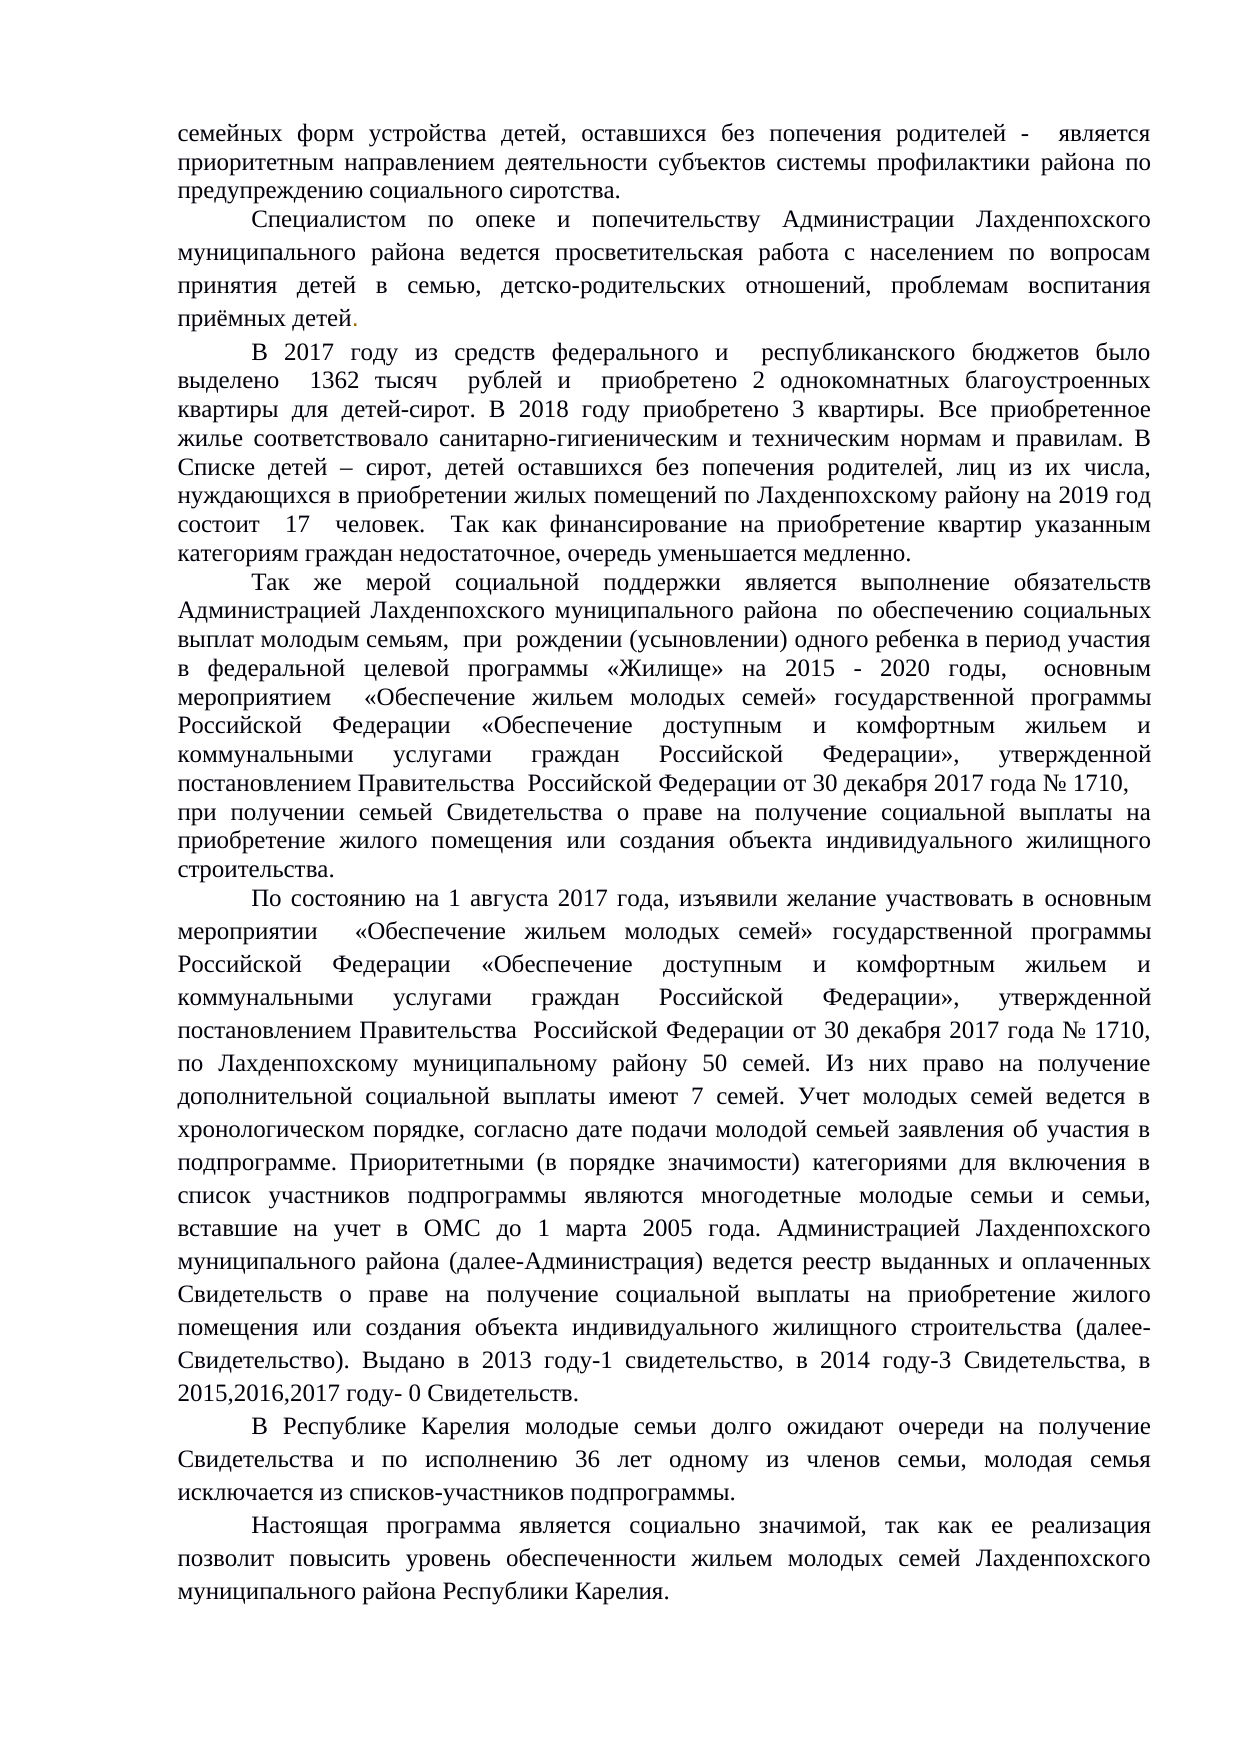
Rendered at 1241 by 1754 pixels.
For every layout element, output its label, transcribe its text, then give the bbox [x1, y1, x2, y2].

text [177, 118, 1152, 204]
text Так же мерой социальной поддержки является выполнение обязательств Администрацией Лахденпохского муниципального района по обеспечению социальных выплат молодым семьям, при рождении (усыновлении) одного ребенка в период участия в федеральной целевой программы «Жилище» на 2015 - 2020 годы, основным мероприятием «Обеспечение жильем молодых семей» государственной программы Российской Федерации «Обеспечение доступным и комфортным жильем и коммунальными услугами граждан Российской Федерации», утвержденной постановлением Правительства Российской Федерации от 30 декабря 2017 года № 1710, [177, 567, 1152, 797]
text По состоянию на 1 августа 2017 года, изъявили желание участвовать в основным мероприятии «Обеспечение жильем молодых семей» государственной программы Российской Федерации «Обеспечение доступным и комфортным жильем и коммунальными услугами граждан Российской Федерации», утвержденной постановлением Правительства Российской Федерации от 30 декабря 2017 года № 1710, по Лахденпохскому муниципальному району 50 семей. Из них право на получение дополнительной социальной выплаты имеют 7 семей. Учет молодых семей ведется в хронологическом порядке, согласно дате подачи молодой семьей заявления об участия в подпрограмме. Приоритетными (в порядке значимости) категориями для включения в список участников подпрограммы являются многодетные молодые семьи и семьи, вставшие на учет в ОМС до 1 марта 2005 года. Администрацией Лахденпохского муниципального района (далее-Администрация) ведется реестр выданных и оплаченных Свидетельств о праве на получение социальной выплаты на приобретение жилого помещения или создания объекта индивидуального жилищного строительства (далее-Свидетельство). Выдано в 2013 году-1 свидетельство, в 2014 году-3 Свидетельства, в 2015,2016,2017 году- 0 Свидетельств. [177, 883, 1152, 1407]
text Специалистом по опеке и попечительству Администрации Лахденпохского муниципального района ведется просветительская работа с населением по вопросам принятия детей в семью, детско-родительских отношений, проблемам воспитания приёмных детей. [177, 204, 1152, 332]
text при получении семьей Свидетельства о праве на получение социальной выплаты на приобретение жилого помещения или создания объекта индивидуального жилищного строительства. [177, 797, 1152, 883]
text В 2017 году из средств федерального и республиканского бюджетов было выделено 1362 тысяч рублей и приобретено 2 однокомнатных благоустроенных квартиры для детей-сирот. В 2018 году приобретено 3 квартиры. Все приобретенное жилье соответствовало санитарно-гигиеническим и техническим нормам и правилам. В Списке детей – сирот, детей оставшихся без попечения родителей, лиц из их числа, нуждающихся в приобретении жилых помещений по Лахденпохскому району на 2019 год состоит 17 человек. Так как финансирование на приобретение квартир указанным категориям граждан недостаточное, очередь уменьшается медленно. [177, 337, 1152, 567]
text Настоящая программа является социально значимой, так как ее реализация позволит повысить уровень обеспеченности жильем молодых семей Лахденпохского муниципального района Республики Карелия. [177, 1510, 1152, 1605]
text В Республике Карелия молодые семьи долго ожидают очереди на получение Свидетельства и по исполнению 36 лет одному из членов семьи, молодая семья исключается из списков-участников подпрограммы. [177, 1411, 1152, 1506]
